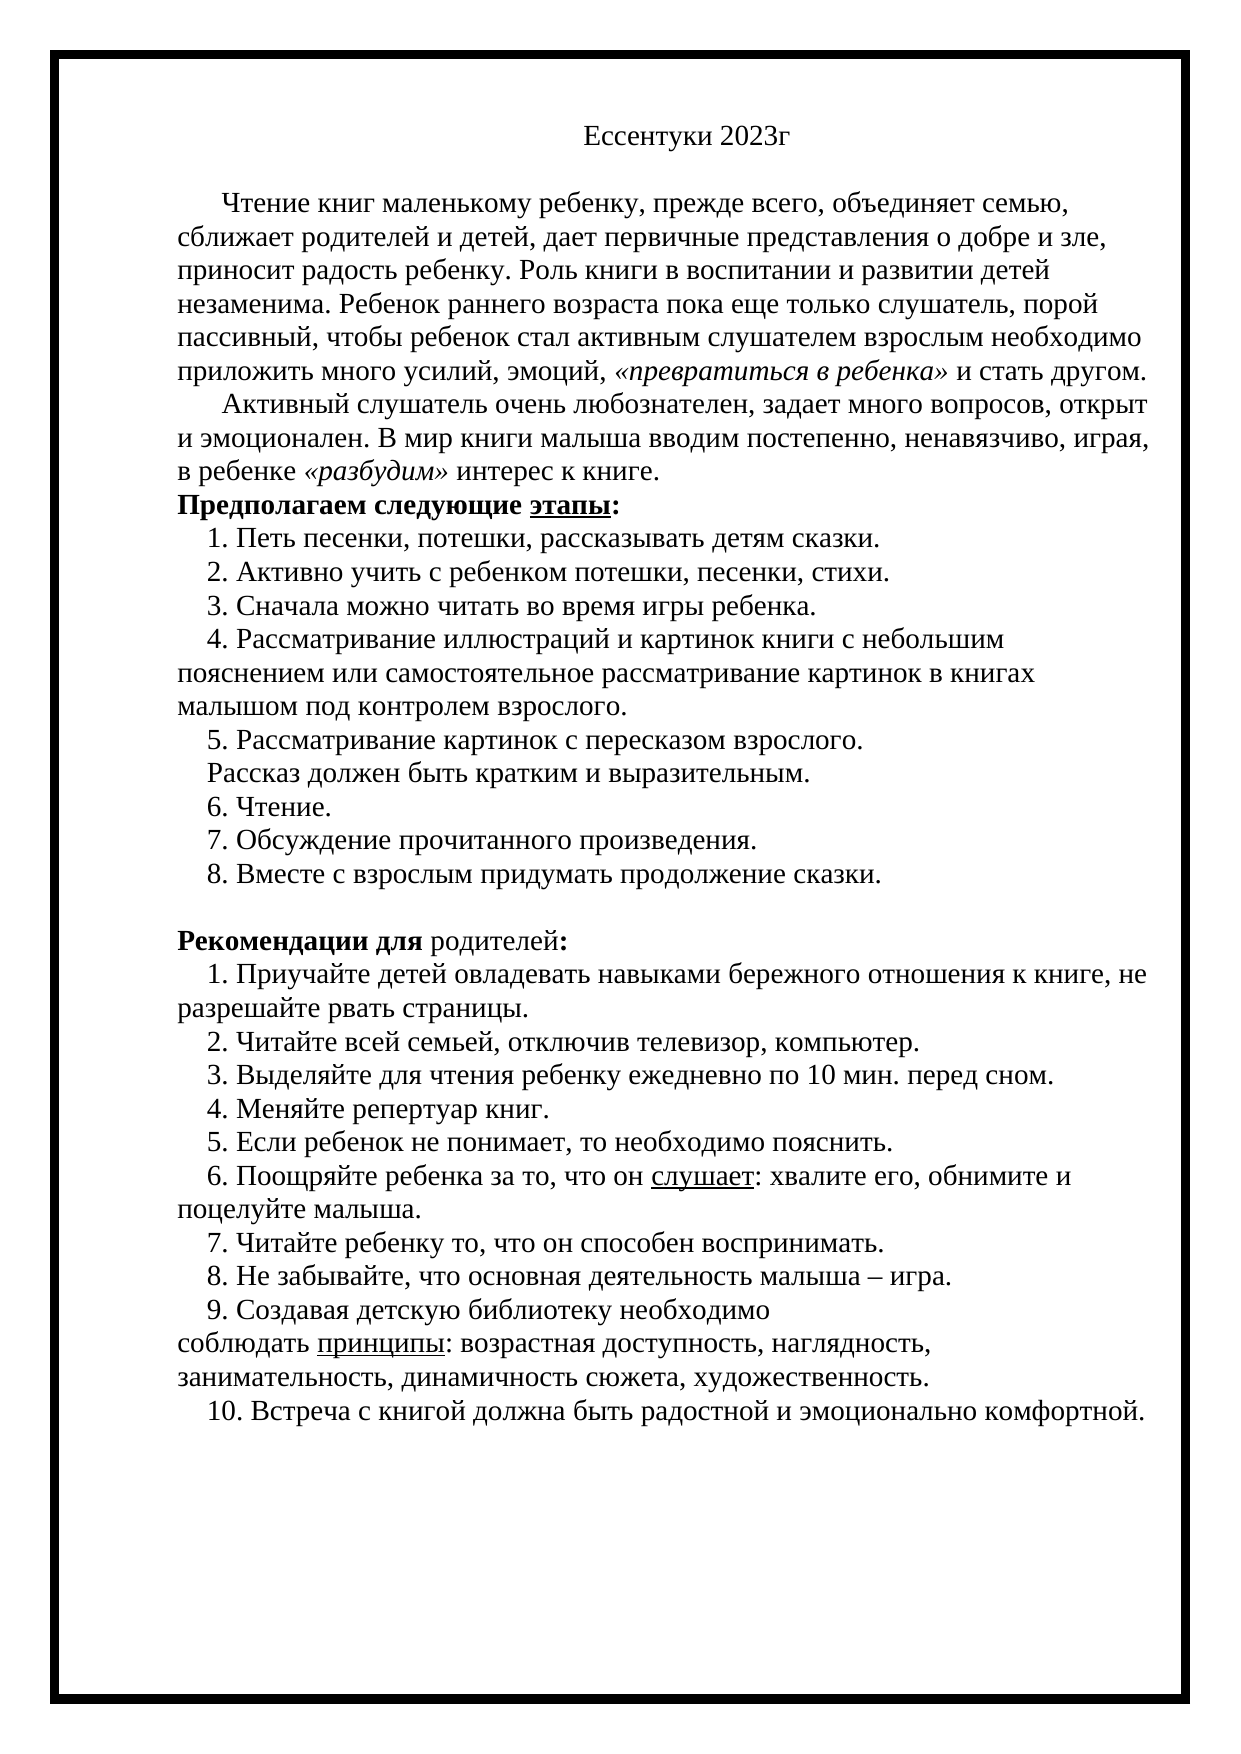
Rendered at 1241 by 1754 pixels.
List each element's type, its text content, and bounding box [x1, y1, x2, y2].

text 6. Поощряйте ребенка за то, что он слушает: хвалите его, обнимите и поцелуйте малыша. [177, 1158, 1152, 1225]
text 1. Приучайте детей овладевать навыками бережного отношения к книге, не разрешайте рвать страницы. [177, 957, 1152, 1024]
text 9. Создавая детскую библиотеку необходимо соблюдать принципы: возрастная доступность, наглядность, занимательность, динамичность сюжета, художественность. [177, 1292, 1152, 1393]
text 4. Рассматривание иллюстраций и картинок книги с небольшим пояснением или самостоятельное рассматривание картинок в книгах малышом под контролем взрослого. [177, 621, 1152, 722]
text 8. Вместе с взрослым придумать продолжение сказки. [177, 856, 1152, 889]
text 7. Читайте ребенку то, что он способен воспринимать. [177, 1225, 1152, 1258]
text Рассказ должен быть кратким и выразительным. [177, 755, 1152, 789]
text 8. Не забывайте, что основная деятельность малыша – игра. [177, 1258, 1152, 1292]
text 2. Активно учить с ребенком потешки, песенки, стихи. [177, 554, 1152, 588]
text 3. Выделяйте для чтения ребенку ежедневно по 10 мин. перед сном. [177, 1057, 1152, 1091]
text 6. Чтение. [177, 789, 1152, 822]
text Предполагаем следующие этапы: [177, 487, 1152, 521]
text Чтение книг маленькому ребенку, прежде всего, объединяет семью, сближает родителей и детей, дает первичные представления о добре и зле, приносит радость ребенку. Роль книги в воспитании и развитии детей незаменима. Ребенок раннего возраста пока еще только слушатель, порой пассивный, чтобы ребенок стал активным слушателем взрослым необходимо приложить много усилий, эмоций, «превратиться в ребенка» и стать другом. [177, 185, 1152, 386]
text 5. Рассматривание картинок с пересказом взрослого. [177, 722, 1152, 755]
text 1. Петь песенки, потешки, рассказывать детям сказки. [177, 521, 1152, 554]
text 10. Встреча с книгой должна быть радостной и эмоционально комфортной. [177, 1393, 1152, 1426]
text Ессентуки 2023г [177, 118, 1152, 152]
text Активный слушатель очень любознателен, задает много вопросов, открыт и эмоционален. В мир книги малыша вводим постепенно, ненавязчиво, играя, в ребенке «разбудим» интерес к книге. [177, 386, 1152, 487]
text 4. Меняйте репертуар книг. [177, 1091, 1152, 1124]
text 3. Сначала можно читать во время игры ребенка. [177, 588, 1152, 621]
text 5. Если ребенок не понимает, то необходимо пояснить. [177, 1124, 1152, 1158]
text 7. Обсуждение прочитанного произведения. [177, 822, 1152, 856]
text 2. Читайте всей семьей, отключив телевизор, компьютер. [177, 1024, 1152, 1057]
text Рекомендации для родителей: [177, 923, 1152, 957]
